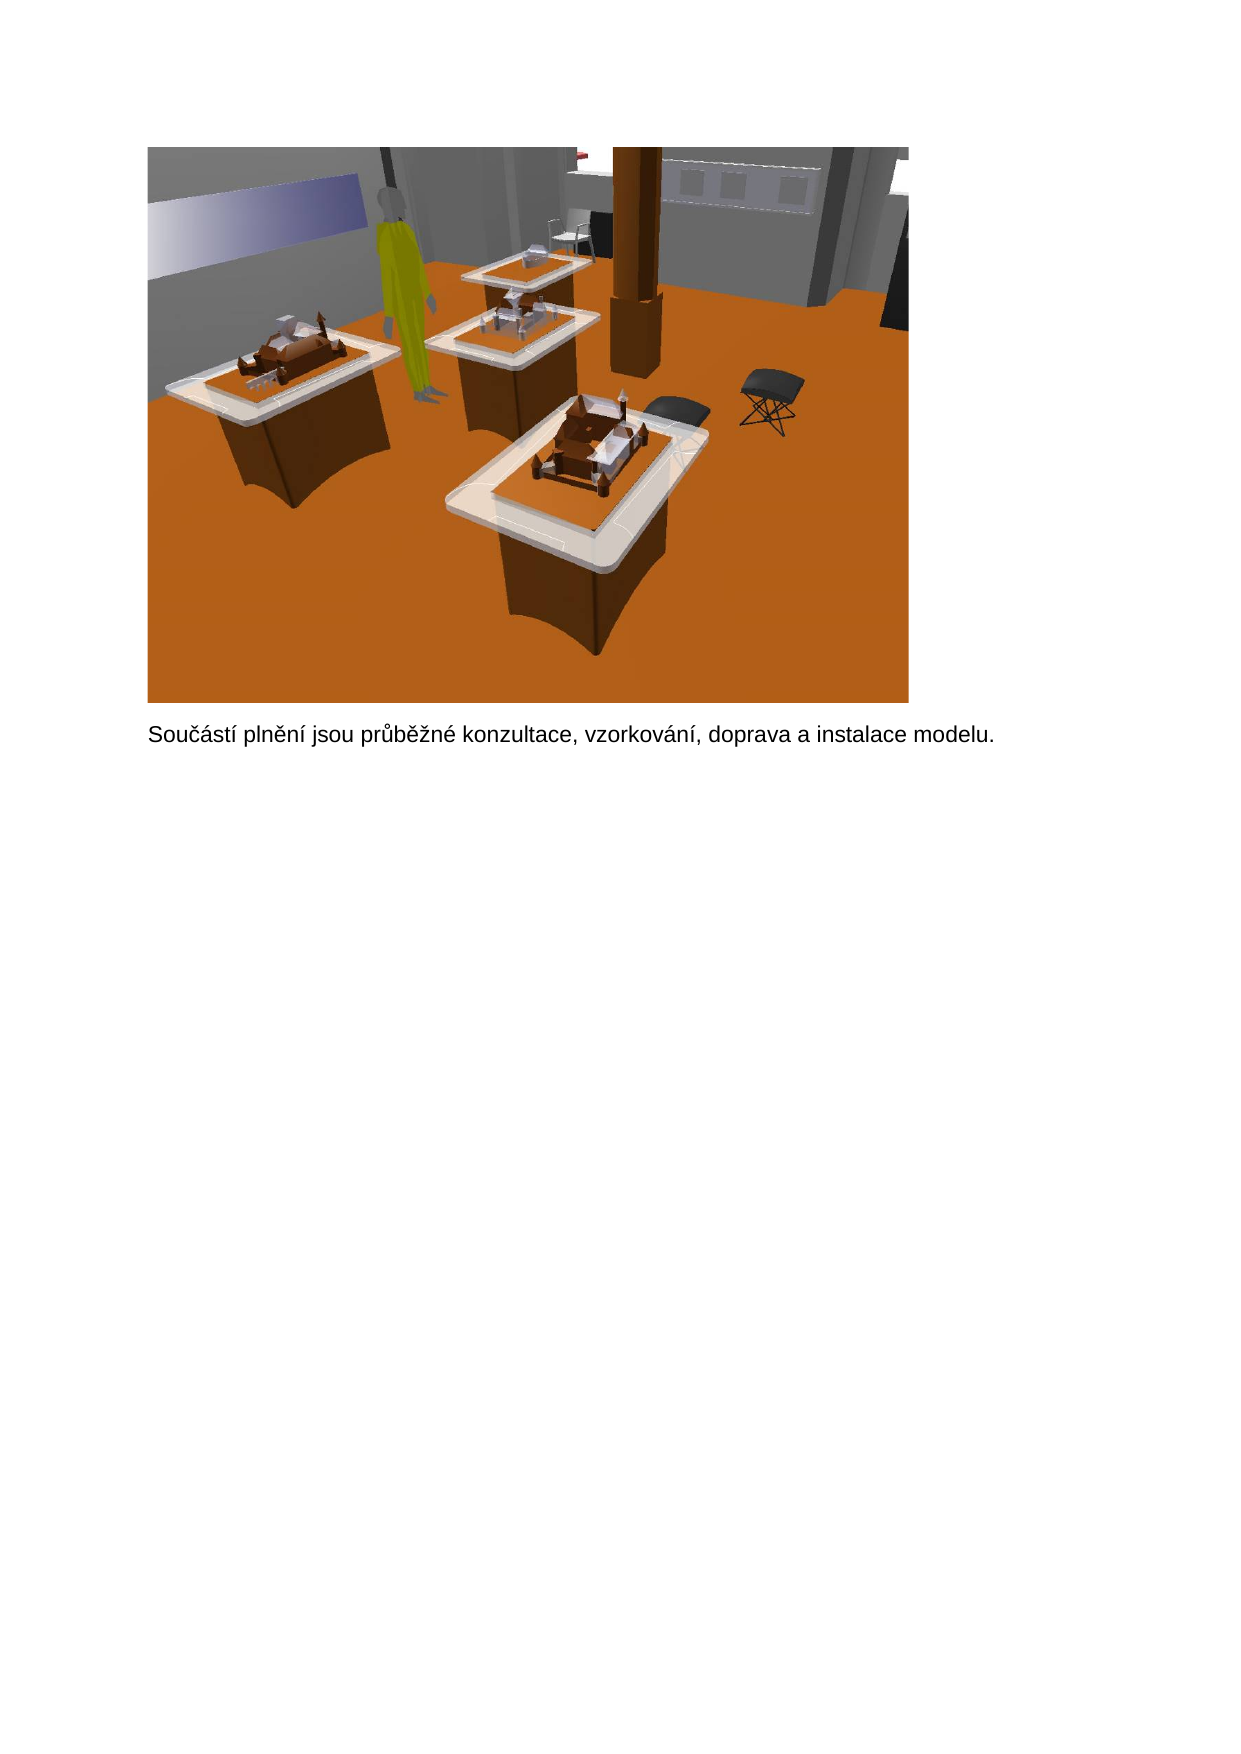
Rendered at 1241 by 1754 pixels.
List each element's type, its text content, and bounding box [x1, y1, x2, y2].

text Součástí plnění jsou průběžné konzultace, vzorkování, doprava a instalace modelu. [148, 721, 1093, 747]
picture [147, 147, 909, 703]
